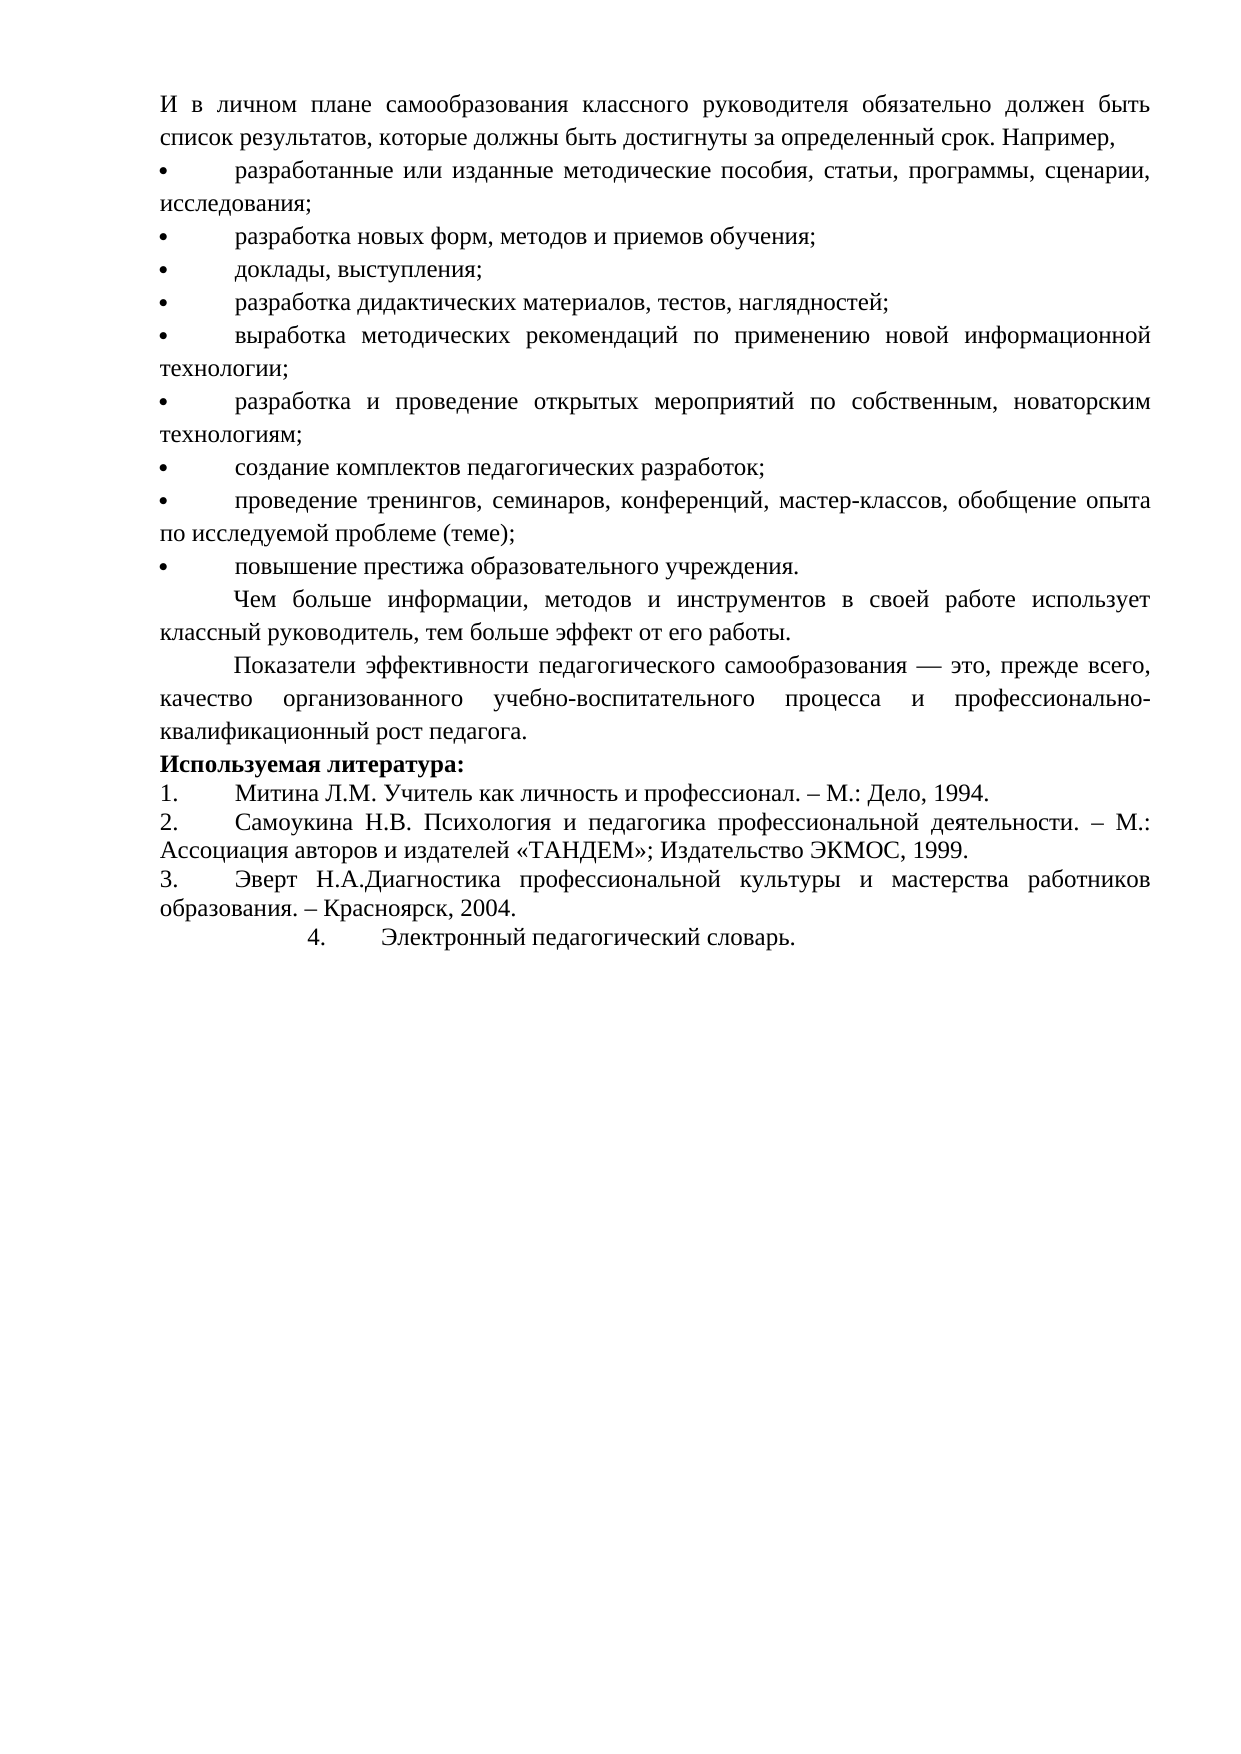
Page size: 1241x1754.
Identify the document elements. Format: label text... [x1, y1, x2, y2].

list разработка и проведение открытых мероприятий по собственным, новаторским технологиям; [159, 386, 1152, 448]
list разработка новых форм, методов и приемов обучения; [159, 221, 1152, 249]
list повышение престижа образовательного учреждения. [159, 551, 1152, 580]
list Самоукина Н.В. Психология и педагогика профессиональной деятельности. – М.: Ассоциация авторов и издателей «ТАНДЕМ»; Издательство ЭКМОС, 1999. [159, 807, 1152, 864]
list разработанные или изданные методические пособия, статьи, программы, сценарии, исследования; [159, 155, 1152, 216]
list Эверт Н.А.Диагностика профессиональной культуры и мастерства работников образования. – Красноярск, 2004. [159, 864, 1152, 922]
list проведение тренингов, семинаров, конференций, мастер-классов, обобщение опыта по исследуемой проблеме (теме); [159, 485, 1152, 547]
text Показатели эффективности педагогического самообразования — это, прежде всего, качество организованного учебно-воспитательного процесса и профессионально-квалификационный рост педагога. [159, 650, 1152, 745]
list Митина Л.М. Учитель как личность и профессионал. – М.: Дело, 1994. [159, 778, 1152, 807]
text И в личном плане самообразования классного руководителя обязательно должен быть список результатов, которые должны быть достигнуты за определенный срок. Например, [159, 89, 1152, 150]
list выработка методических рекомендаций по применению новой информационной технологии; [159, 320, 1152, 382]
text Чем больше информации, методов и инструментов в своей работе использует классный руководитель, тем больше эффект от его работы. [159, 584, 1152, 646]
list Электронный педагогический словарь. [233, 922, 1152, 950]
list создание комплектов педагогических разработок; [159, 452, 1152, 481]
list разработка дидактических материалов, тестов, наглядностей; [159, 287, 1152, 316]
text Используемая литература: [159, 749, 1152, 778]
list доклады, выступления; [159, 254, 1152, 282]
